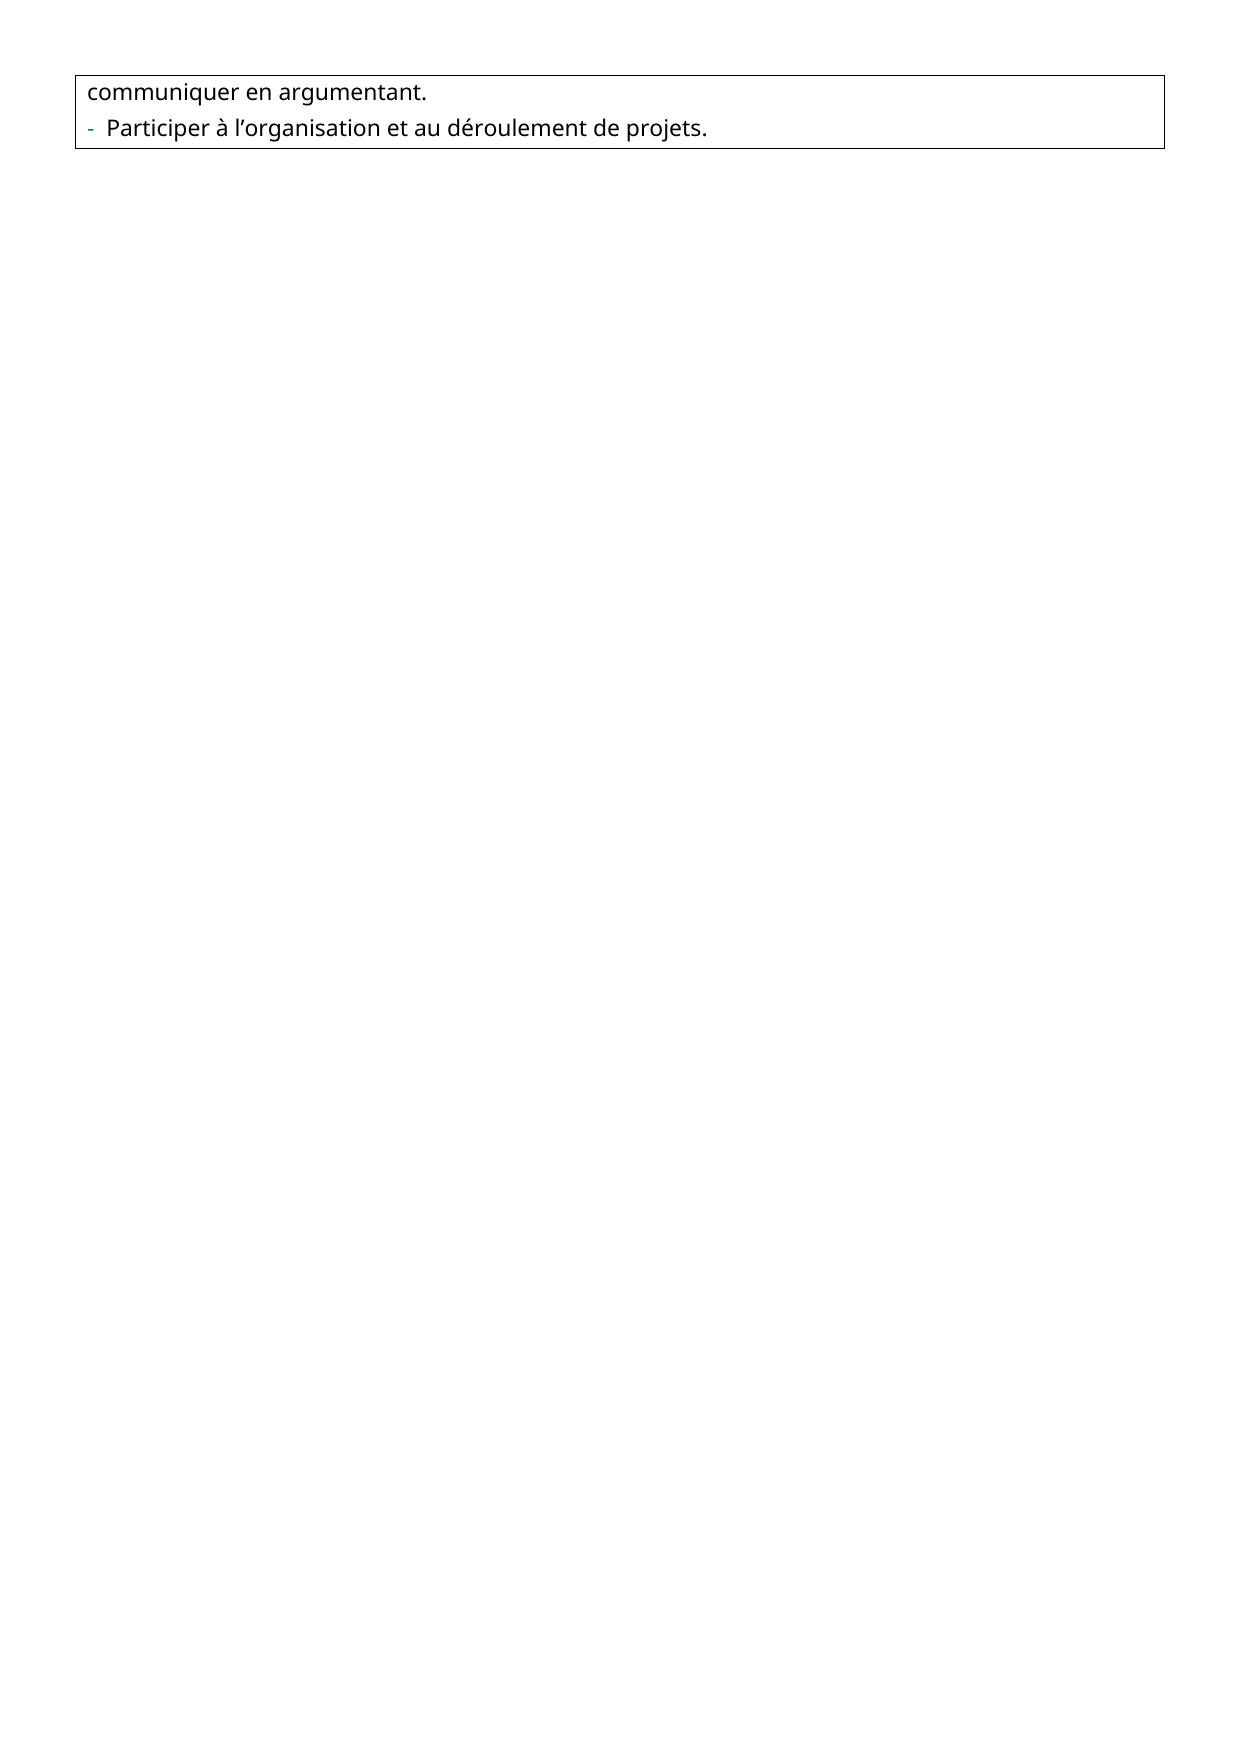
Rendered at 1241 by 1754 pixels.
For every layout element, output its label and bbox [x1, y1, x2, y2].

table_cell [76, 76, 1164, 147]
